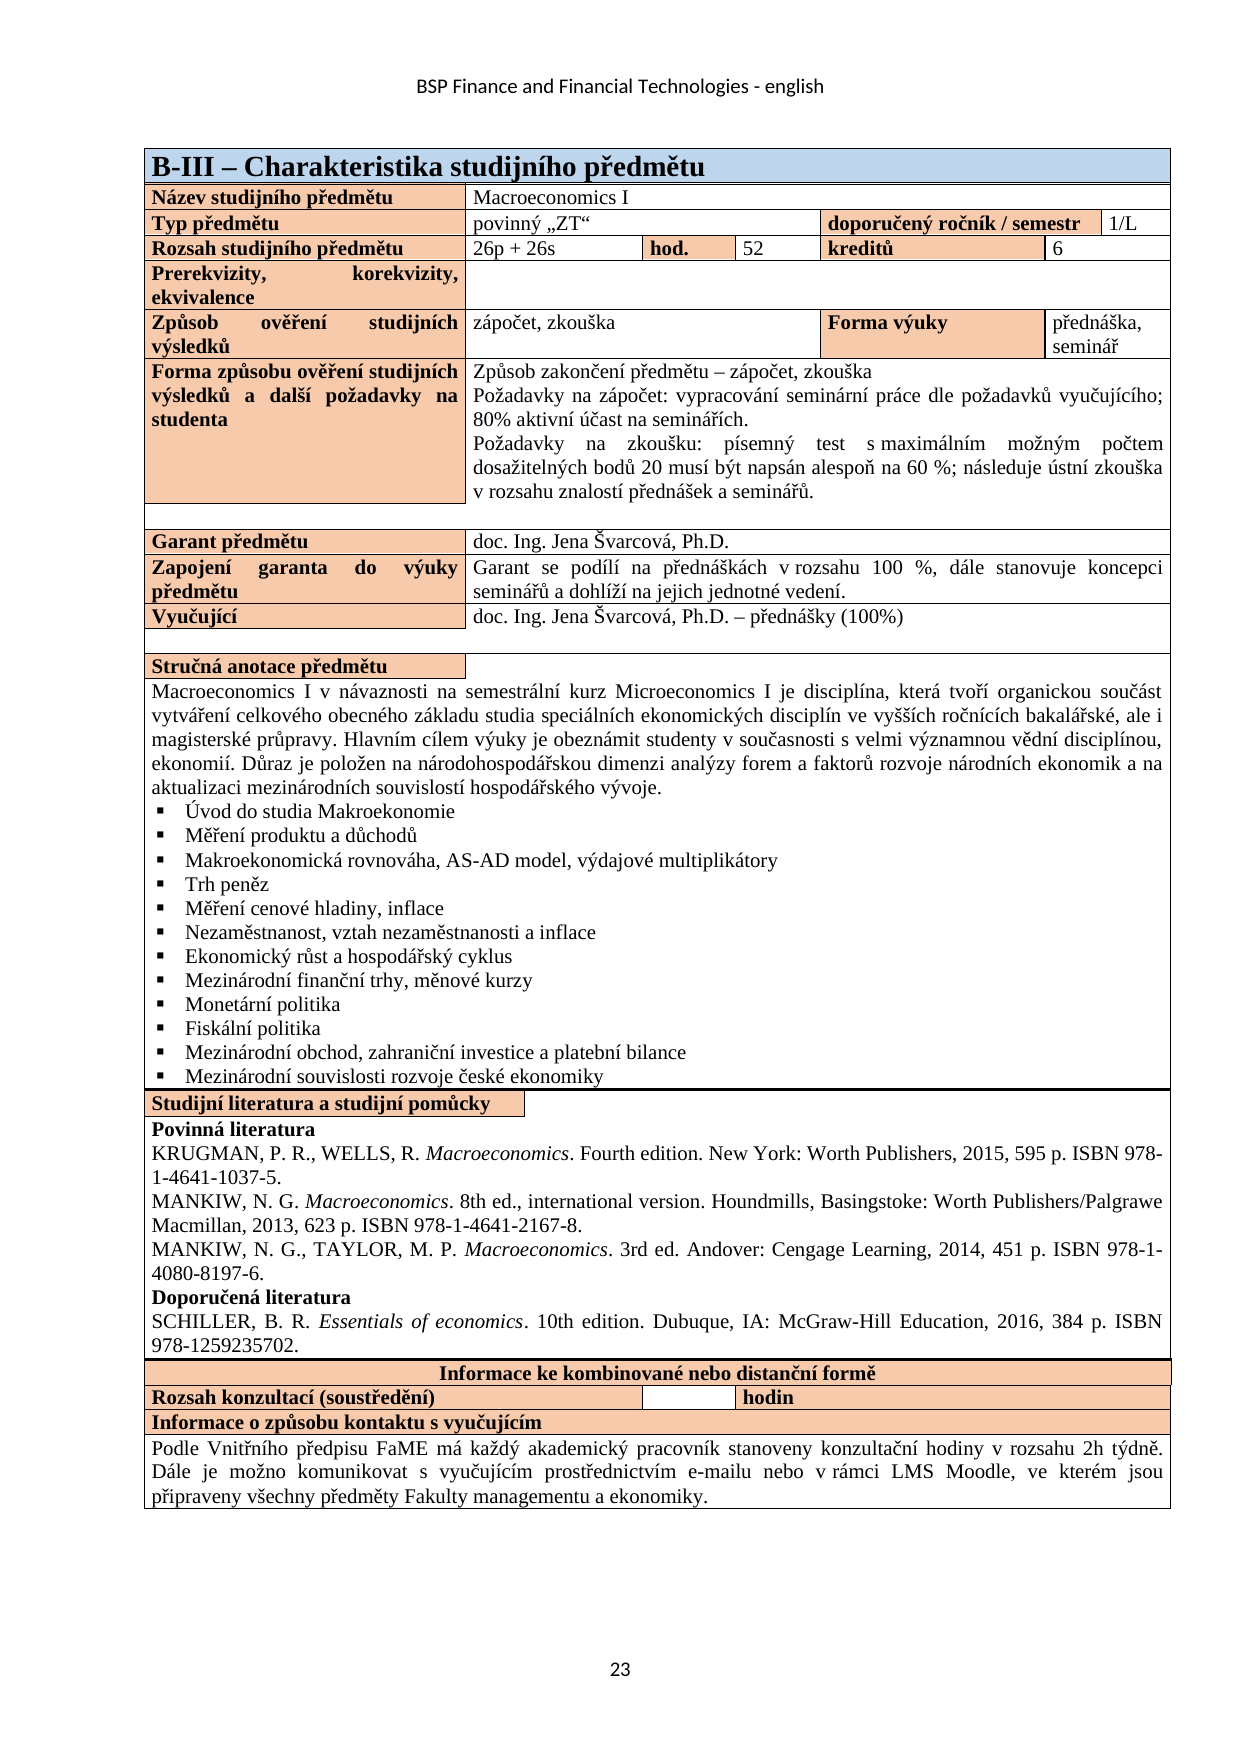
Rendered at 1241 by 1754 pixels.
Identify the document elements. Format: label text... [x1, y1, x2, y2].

table_cell [466, 261, 1170, 309]
table_cell [145, 503, 1170, 528]
table_cell Macroeconomics I v návaznosti na semestrální kurz Microeconomics I je disciplína, která tvoří organickou součást vytváření celkového obecného základu studia speciálních ekonomických disciplín ve vyšších ročnících bakalářské, ale i magisterské průpravy. Hlavním cílem výuky je obeznámit studenty v současnosti s velmi významnou vědní disciplínou, ekonomií. Důraz je položen na národohospodářskou dimenzi analýzy forem a faktorů rozvoje národních ekonomik a na aktualizaci mezinárodních souvislostí hospodářského vývoje. Úvod do studia Makroekonomie Měření produktu a důchodů Makroekonomická rovnováha, AS-AD model, výdajové multiplikátory Trh peněz Měření cenové hladiny, inflace Nezaměstnanost, vztah nezaměstnanosti a inflace Ekonomický růst a hospodářský cyklus Mezinárodní finanční trhy, měnové kurzy Monetární politika Fiskální politika Mezinárodní obchod, zahraniční investice a platební bilance Mezinárodní souvislosti rozvoje české ekonomiky [145, 678, 1170, 1088]
table_cell Informace ke kombinované nebo distanční formě [145, 1361, 1171, 1385]
table_cell doc. Ing. Jena Švarcová, Ph.D. [466, 530, 1170, 553]
table_cell [643, 1386, 735, 1409]
table_cell Garant předmětu [145, 530, 465, 553]
table_cell Garant se podílí na přednáškách v rozsahu 100 %, dále stanovuje koncepci seminářů a dohlíží na jejich jednotné vedení. [466, 555, 1170, 603]
table_cell hod. [643, 236, 735, 259]
table_cell 6 [1046, 236, 1170, 259]
table_cell Macroeconomics I [466, 185, 1170, 209]
table_cell 52 [736, 236, 820, 259]
table_cell doc. Ing. Jena Švarcová, Ph.D. – přednášky (100%) [466, 604, 1170, 628]
table_cell Podle Vnitřního předpisu FaME má každý akademický pracovník stanoveny konzultační hodiny v rozsahu 2h týdně. Dále je možno komunikovat s vyučujícím prostřednictvím e-mailu nebo v rámci LMS Moodle, ve kterém jsou připraveny všechny předměty Fakulty managementu a ekonomiky. [145, 1435, 1170, 1508]
table_cell Informace o způsobu kontaktu s vyučujícím [145, 1410, 1170, 1434]
table_cell [525, 1091, 1170, 1116]
table_cell Studijní literatura a studijní pomůcky [145, 1091, 524, 1116]
table_cell Forma způsobu ověření studijních výsledků a další požadavky na studenta [145, 359, 465, 503]
table_cell Název studijního předmětu [145, 185, 465, 209]
table_cell zápočet, zkouška [466, 310, 820, 358]
table_cell 26p + 26s [466, 236, 642, 259]
table_header B-III – Charakteristika studijního předmětu [145, 149, 1170, 182]
table_cell Stručná anotace předmětu [145, 654, 465, 678]
table_cell [145, 628, 1170, 653]
table_cell Vyučující [145, 604, 465, 628]
table_cell přednáška, seminář [1046, 310, 1170, 358]
table_cell hodin [736, 1386, 1170, 1409]
table_cell povinný „ZT“ [466, 210, 820, 234]
table_cell Způsob ověření studijních výsledků [145, 310, 465, 358]
table_cell Rozsah studijního předmětu [145, 236, 465, 259]
table_cell Zapojení garanta do výuky předmětu [145, 555, 465, 603]
table_cell Způsob zakončení předmětu – zápočet, zkouška Požadavky na zápočet: vypracování seminární práce dle požadavků vyučujícího; 80% aktivní účast na seminářích. Požadavky na zkoušku: písemný test s maximálním možným počtem dosažitelných bodů 20 musí být napsán alespoň na 60 %; následuje ústní zkouška v rozsahu znalostí přednášek a seminářů. [466, 359, 1170, 503]
table_cell [466, 654, 1170, 678]
table_cell Prerekvizity, korekvizity, ekvivalence [145, 261, 465, 309]
table_cell Typ předmětu [145, 210, 465, 234]
table_cell doporučený ročník / semestr [821, 210, 1101, 234]
table_cell Povinná literatura KRUGMAN, P. R., WELLS, R. Macroeconomics. Fourth edition. New York: Worth Publishers, 2015, 595 p. ISBN 978-1-4641-1037-5. MANKIW, N. G. Macroeconomics. 8th ed., international version. Houndmills, Basingstoke: Worth Publishers/Palgrawe Macmillan, 2013, 623 p. ISBN 978-1-4641-2167-8. MANKIW, N. G., TAYLOR, M. P. Macroeconomics. 3rd ed. Andover: Cengage Learning, 2014, 451 p. ISBN 978-1-4080-8197-6. Doporučená literatura SCHILLER, B. R. Essentials of economics. 10th edition. Dubuque, IA: McGraw-Hill Education, 2016, 384 p. ISBN 978-1259235702. [145, 1116, 1170, 1357]
table_cell 1/L [1102, 210, 1170, 234]
table_cell Rozsah konzultací (soustředění) [145, 1386, 642, 1409]
table_cell Forma výuky [821, 310, 1044, 358]
table_cell kreditů [821, 236, 1044, 259]
